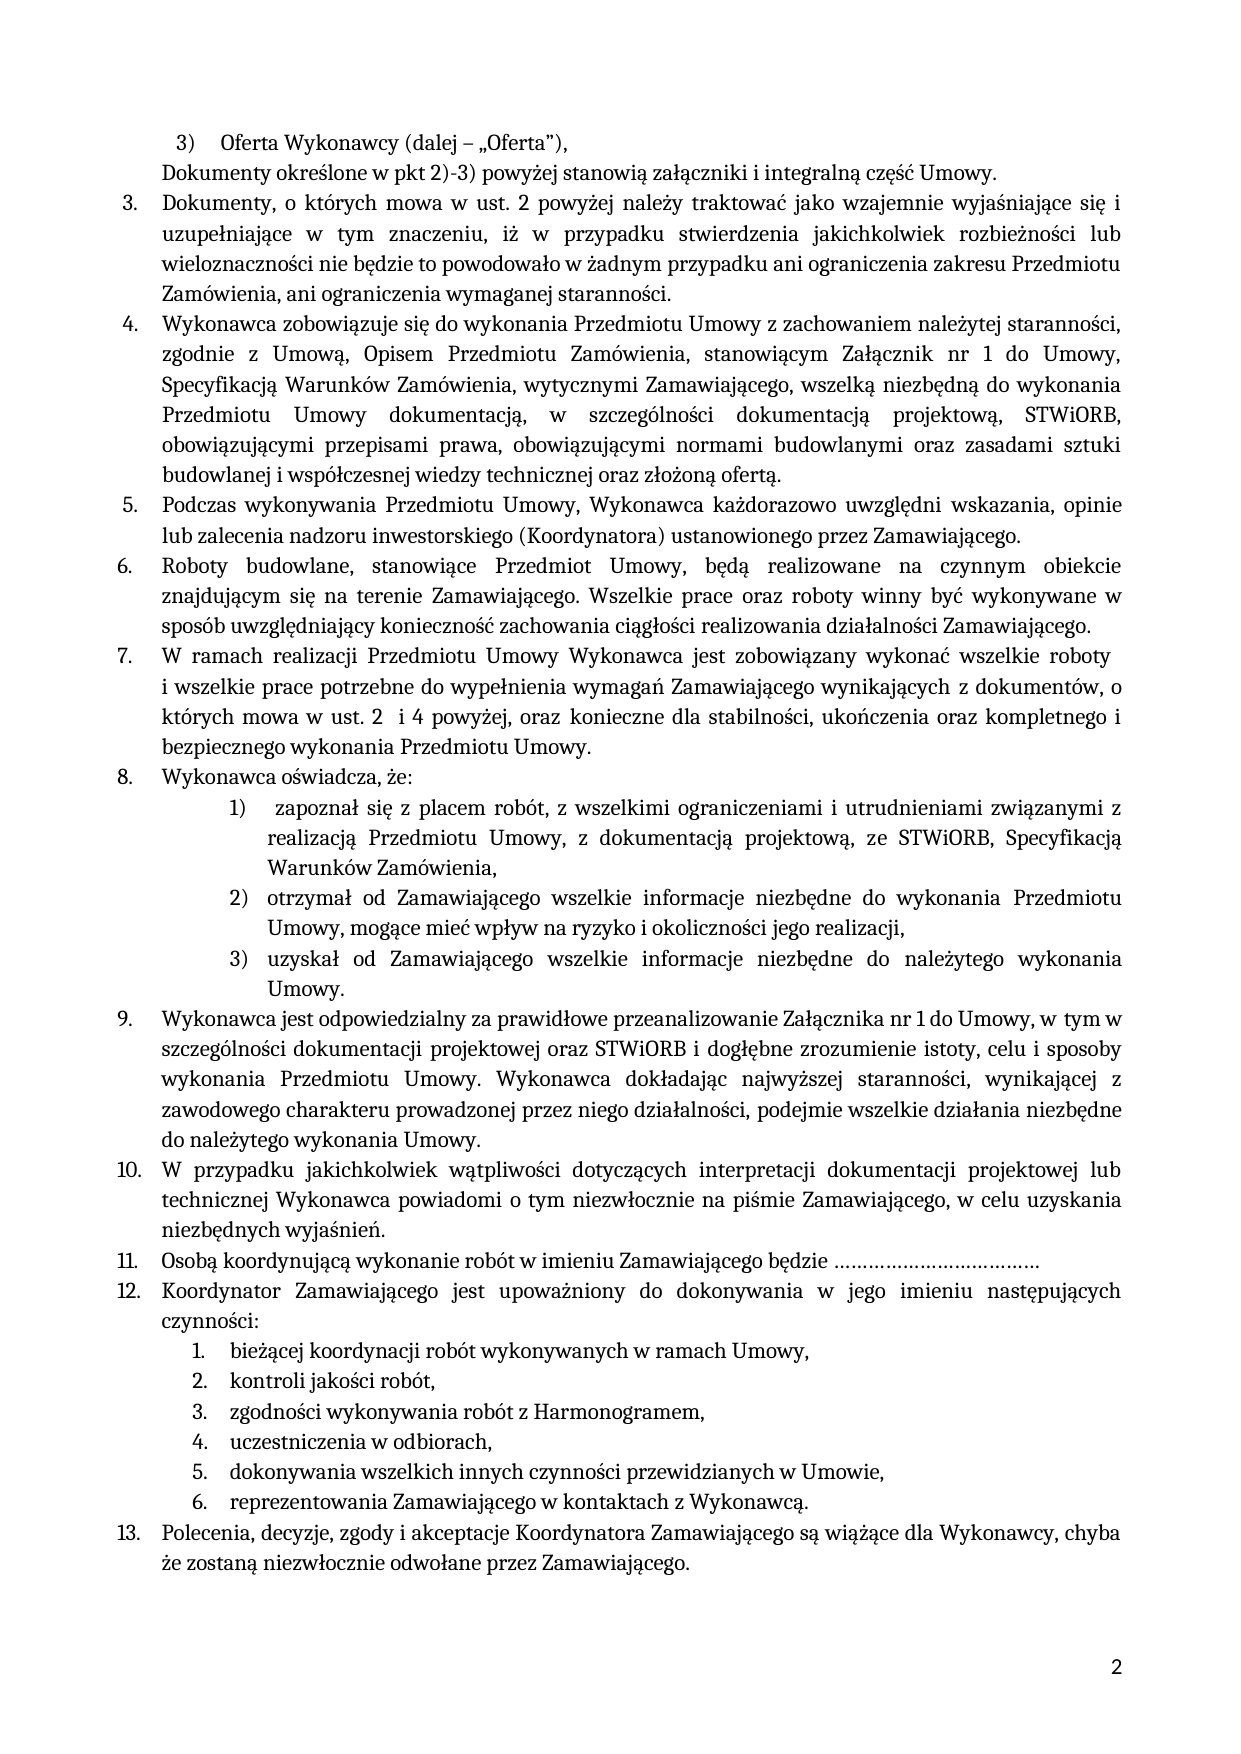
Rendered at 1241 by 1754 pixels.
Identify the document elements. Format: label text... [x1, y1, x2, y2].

list zgodności wykonywania robót z Harmonogramem, [192, 1398, 1122, 1425]
list dokonywania wszelkich innych czynności przewidzianych w Umowie, [192, 1459, 1122, 1485]
list uzyskał od Zamawiającego wszelkie informacje niezbędne do należytego wykonania Umowy. [229, 945, 1122, 1002]
list otrzymał od Zamawiającego wszelkie informacje niezbędne do wykonania Przedmiotu Umowy, mogące mieć wpływ na ryzyko i okoliczności jego realizacji, [229, 885, 1122, 942]
list reprezentowania Zamawiającego w kontaktach z Wykonawcą. [192, 1489, 1122, 1516]
list Koordynator Zamawiającego jest upoważniony do dokonywania w jego imieniu następujących czynności: [117, 1278, 1122, 1334]
list Oferta Wykonawcy (dalej – „Oferta”), [176, 130, 1122, 156]
list W ramach realizacji Przedmiotu Umowy Wykonawca jest zobowiązany wykonać wszelkie roboty i wszelkie prace potrzebne do wypełnienia wymagań Zamawiającego wynikających z dokumentów, o których mowa w ust. 2 i 4 powyżej, oraz konieczne dla stabilności, ukończenia oraz kompletnego i bezpiecznego wykonania Przedmiotu Umowy. [117, 643, 1122, 760]
list Wykonawca zobowiązuje się do wykonania Przedmiotu Umowy z zachowaniem należytej staranności, zgodnie z Umową, Opisem Przedmiotu Zamówienia, stanowiącym Załącznik nr 1 do Umowy, Specyfikacją Warunków Zamówienia, wytycznymi Zamawiającego, wszelką niezbędną do wykonania Przedmiotu Umowy dokumentacją, w szczególności dokumentacją projektową, STWiORB, obowiązującymi przepisami prawa, obowiązującymi normami budowlanymi oraz zasadami sztuki budowlanej i współczesnej wiedzy technicznej oraz złożoną ofertą. [122, 311, 1122, 488]
list Wykonawca oświadcza, że: [117, 764, 1122, 791]
list W przypadku jakichkolwiek wątpliwości dotyczących interpretacji dokumentacji projektowej lub technicznej Wykonawca powiadomi o tym niezwłocznie na piśmie Zamawiającego, w celu uzyskania niezbędnych wyjaśnień. [117, 1157, 1122, 1244]
list Roboty budowlane, stanowiące Przedmiot Umowy, będą realizowane na czynnym obiekcie znajdującym się na terenie Zamawiającego. Wszelkie prace oraz roboty winny być wykonywane w sposób uwzględniający konieczność zachowania ciągłości realizowania działalności Zamawiającego. [117, 553, 1122, 639]
list Podczas wykonywania Przedmiotu Umowy, Wykonawca każdorazowo uwzględni wskazania, opinie lub zalecenia nadzoru inwestorskiego (Koordynatora) ustanowionego przez Zamawiającego. [122, 492, 1122, 549]
list uczestniczenia w odbiorach, [192, 1429, 1122, 1455]
list Dokumenty, o których mowa w ust. 2 powyżej należy traktować jako wzajemnie wyjaśniające się i uzupełniające w tym znaczeniu, iż w przypadku stwierdzenia jakichkolwiek rozbieżności lub wieloznaczności nie będzie to powodowało w żadnym przypadku ani ograniczenia zakresu Przedmiotu Zamówienia, ani ograniczenia wymaganej staranności. [122, 190, 1122, 307]
text Dokumenty określone w pkt 2)-3) powyżej stanowią załączniki i integralną część Umowy. [161, 160, 1122, 186]
list Wykonawca jest odpowiedzialny za prawidłowe przeanalizowanie Załącznika nr 1 do Umowy, w tym w szczególności dokumentacji projektowej oraz STWiORB i dogłębne zrozumienie istoty, celu i sposoby wykonania Przedmiotu Umowy. Wykonawca dokładając najwyższej staranności, wynikającej z zawodowego charakteru prowadzonej przez niego działalności, podejmie wszelkie działania niezbędne do należytego wykonania Umowy. [117, 1006, 1122, 1153]
list Osobą koordynującą wykonanie robót w imieniu Zamawiającego będzie ……………………………… [117, 1247, 1122, 1274]
list kontroli jakości robót, [192, 1368, 1122, 1395]
list zapoznał się z placem robót, z wszelkimi ograniczeniami i utrudnieniami związanymi z realizacją Przedmiotu Umowy, z dokumentacją projektową, ze STWiORB, Specyfikacją Warunków Zamówienia, [229, 794, 1122, 881]
list bieżącej koordynacji robót wykonywanych w ramach Umowy, [192, 1338, 1122, 1364]
list Polecenia, decyzje, zgody i akceptacje Koordynatora Zamawiającego są wiążące dla Wykonawcy, chyba że zostaną niezwłocznie odwołane przez Zamawiającego. [117, 1519, 1122, 1576]
